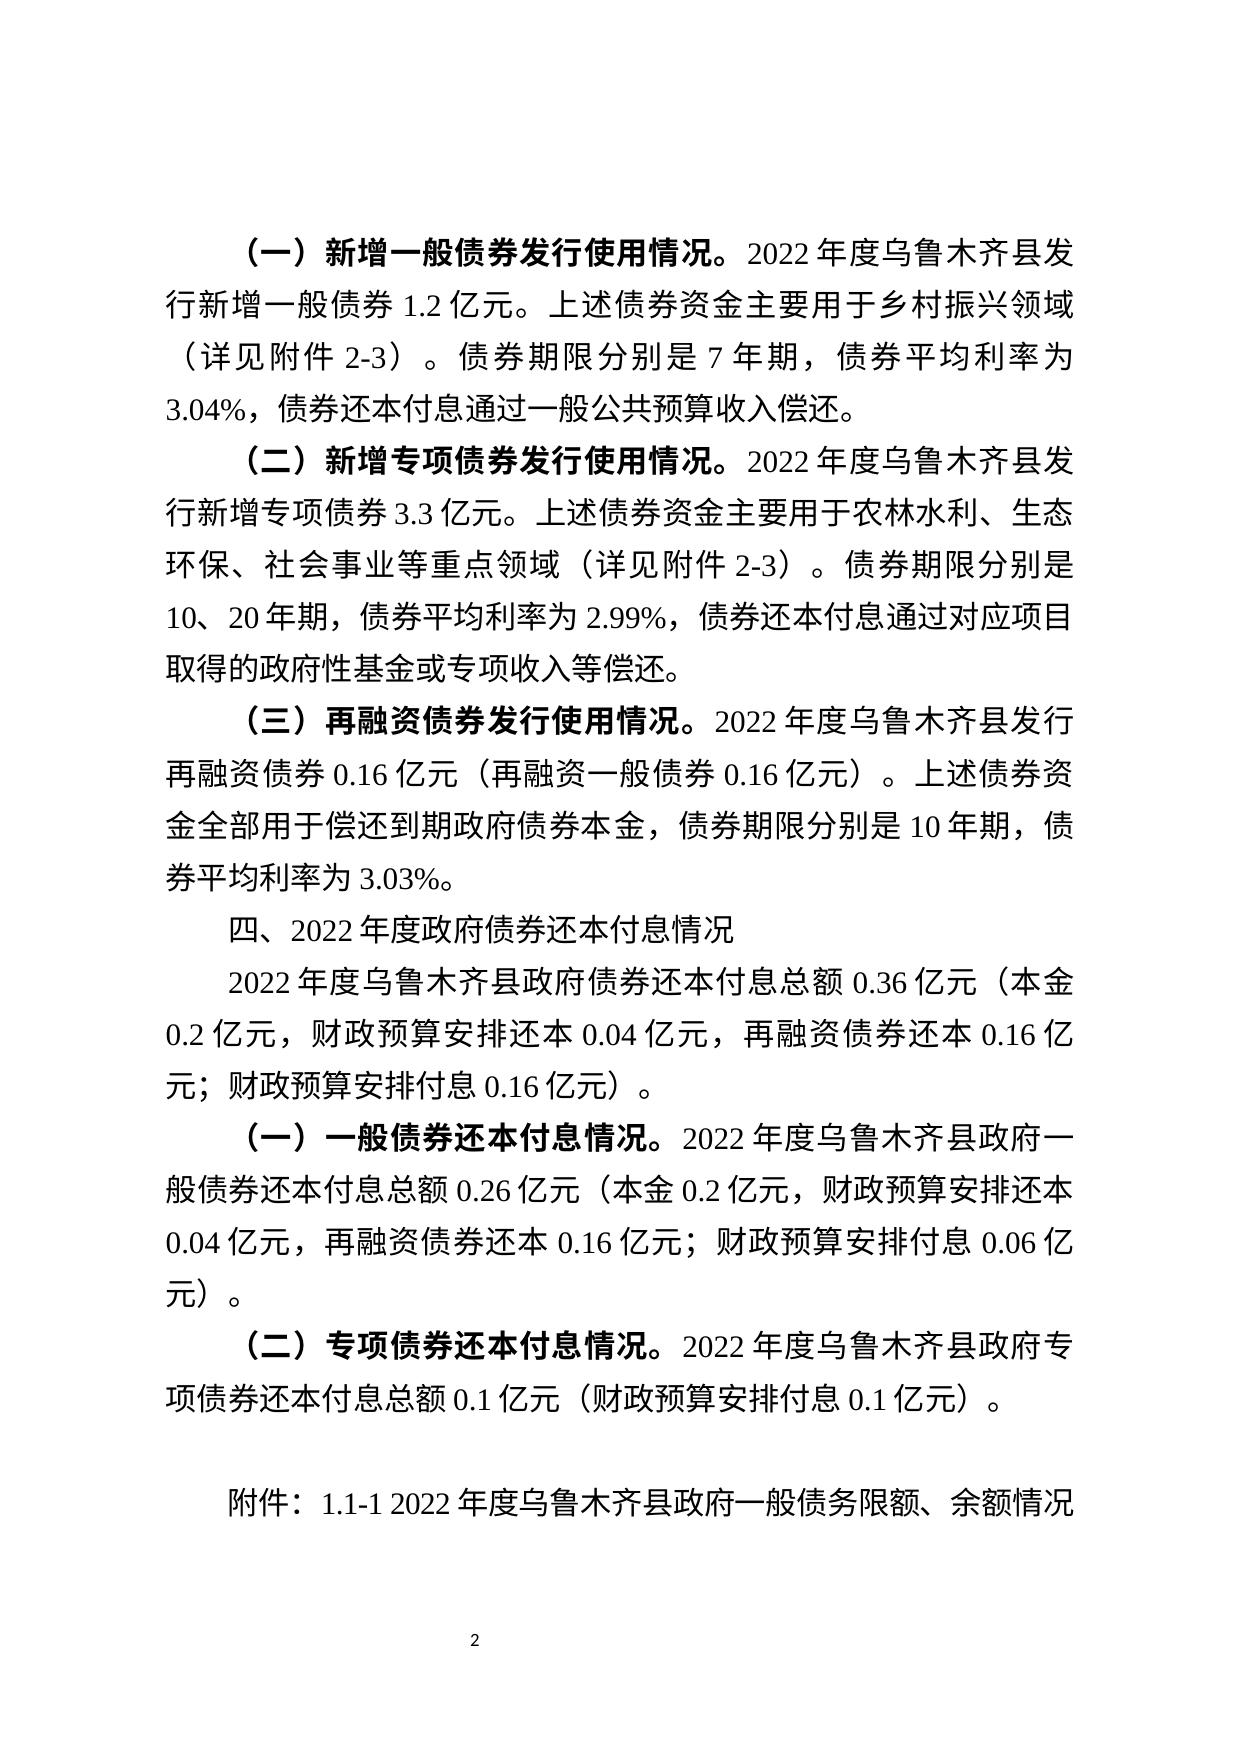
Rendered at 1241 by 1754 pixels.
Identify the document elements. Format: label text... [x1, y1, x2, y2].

text （三）再融资债券发行使用情况。2022年度乌鲁木齐县发行再融资债券0.16亿元（再融资一般债券0.16亿元）。上述债券资金全部用于偿还到期政府债券本金，债券期限分别是10年期，债券平均利率为3.03%。 [165, 691, 1075, 899]
text 四、2022年度政府债券还本付息情况 [165, 899, 1075, 952]
text （一）一般债券还本付息情况。2022年度乌鲁木齐县政府一般债券还本付息总额0.26亿元（本金0.2亿元，财政预算安排还本0.04亿元，再融资债券还本0.16亿元；财政预算安排付息0.06亿元）。 [165, 1108, 1075, 1316]
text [227, 1472, 1075, 1524]
text （二）新增专项债券发行使用情况。2022年度乌鲁木齐县发行新增专项债券3.3亿元。上述债券资金主要用于农林水利、生态环保、社会事业等重点领域（详见附件2-3）。债券期限分别是10、20年期，债券平均利率为2.99%，债券还本付息通过对应项目取得的政府性基金或专项收入等偿还。 [165, 431, 1075, 691]
text （二）专项债券还本付息情况。2022年度乌鲁木齐县政府专项债券还本付息总额0.1亿元（财政预算安排付息0.1亿元）。 [165, 1316, 1075, 1420]
text （一）新增一般债券发行使用情况。2022年度乌鲁木齐县发行新增一般债券1.2亿元。上述债券资金主要用于乡村振兴领域（详见附件2-3）。债券期限分别是7年期，债券平均利率为3.04%，债券还本付息通过一般公共预算收入偿还。 [165, 222, 1075, 431]
text 2022年度乌鲁木齐县政府债券还本付息总额0.36亿元（本金0.2亿元，财政预算安排还本0.04亿元，再融资债券还本0.16亿元；财政预算安排付息0.16亿元）。 [165, 952, 1075, 1108]
